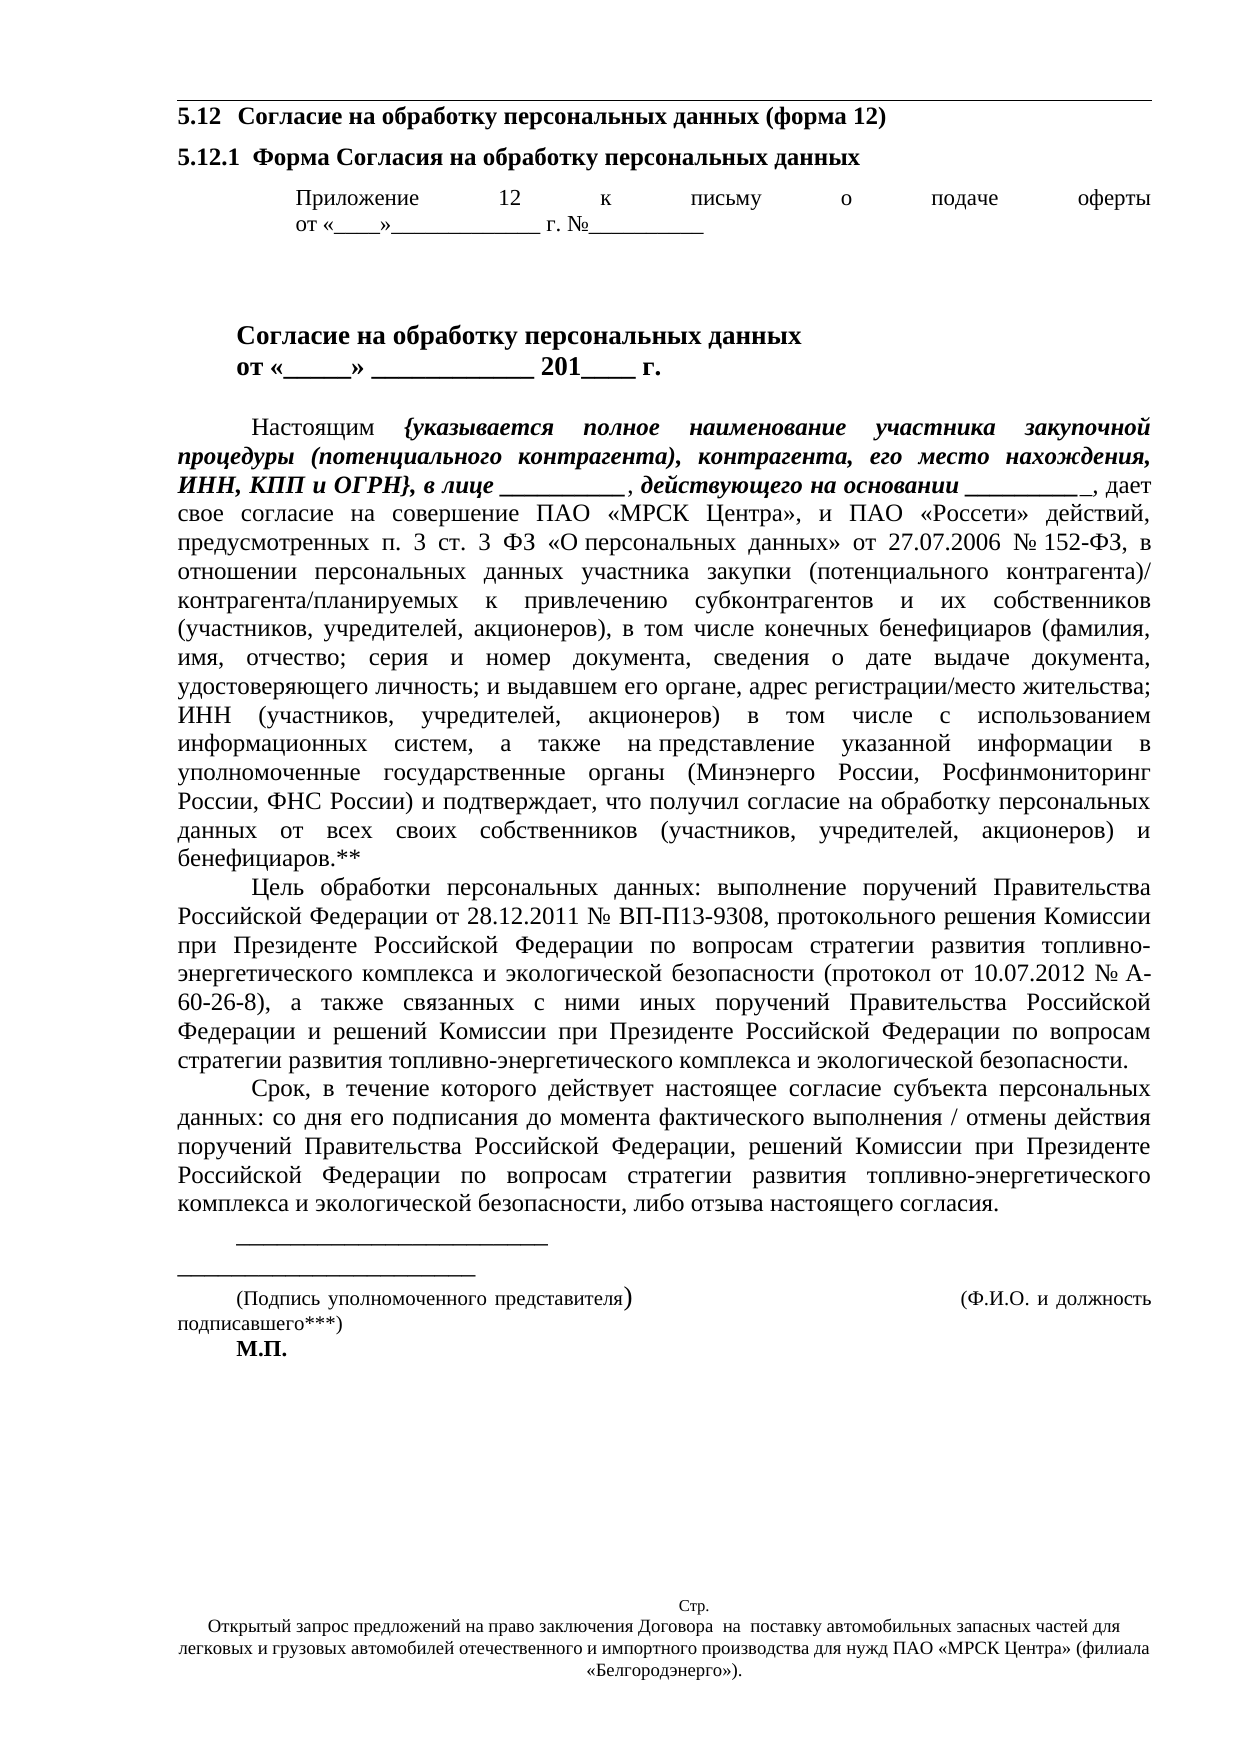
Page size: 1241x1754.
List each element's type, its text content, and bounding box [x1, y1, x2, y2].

text Согласие на обработку персональных данных [177, 319, 1152, 350]
text Цель обработки персональных данных: выполнение поручений Правительства Российской Федерации от 28.12.2011 № ВП-П13-9308, протокольного решения Комиссии при Президенте Российской Федерации по вопросам стратегии развития топливно-энергетического комплекса и экологической безопасности (протокол от 10.07.2012 № А-60-26-8), а также связанных с ними иных поручений Правительства Российской Федерации и решений Комиссии при Президенте Российской Федерации по вопросам стратегии развития топливно-энергетического комплекса и экологической безопасности. [177, 872, 1152, 1073]
text от «_____» ____________ 201____ г. [177, 350, 1152, 381]
text Приложение 12 к письму о подаче оферты от «____»_____________ г. №__________ [295, 183, 1152, 236]
text Настоящим {указывается полное наименование участника закупочной процедуры (потенциального контрагента), контрагента, его место нахождения, ИНН, КПП и ОГРН}, в лице __________, действующего на основании __________, дает свое согласие на совершение ПАО «МРСК Центра», и ПАО «Россети» действий, предусмотренных п. 3 ст. 3 ФЗ «О персональных данных» от 27.07.2006 № 152-ФЗ, в отношении персональных данных участника закупки (потенциального контрагента)/ контрагента/планируемых к привлечению субконтрагентов и их собственников (участников, учредителей, акционеров), в том числе конечных бенефициаров (фамилия, имя, отчество; серия и номер документа, сведения о дате выдаче документа, удостоверяющего личность; и выдавшем его органе, адрес регистрации/место жительства; ИНН (участников, учредителей, акционеров) в том числе с использованием информационных систем, а также на представление указанной информации в уполномоченные государственные органы (Минэнерго России, Росфинмониторинг России, ФНС России) и подтверждает, что получил согласие на обработку персональных данных от всех своих собственников (участников, учредителей, акционеров) и бенефициаров.** [177, 412, 1152, 872]
subtitle Форма Согласия на обработку персональных данных [177, 142, 1152, 171]
text (Подпись уполномоченного представителя) (Ф.И.О. и должность подписавшего***) [177, 1279, 1152, 1335]
subtitle Согласие на обработку персональных данных (форма 12) [177, 101, 1152, 130]
text _______________________ ______________________ [177, 1217, 1152, 1279]
text М.П. [177, 1335, 1152, 1361]
text Срок, в течение которого действует настоящее согласие субъекта персональных данных: со дня его подписания до момента фактического выполнения / отмены действия поручений Правительства Российской Федерации, решений Комиссии при Президенте Российской Федерации по вопросам стратегии развития топливно-энергетического комплекса и экологической безопасности, либо отзыва настоящего согласия. [177, 1073, 1152, 1217]
